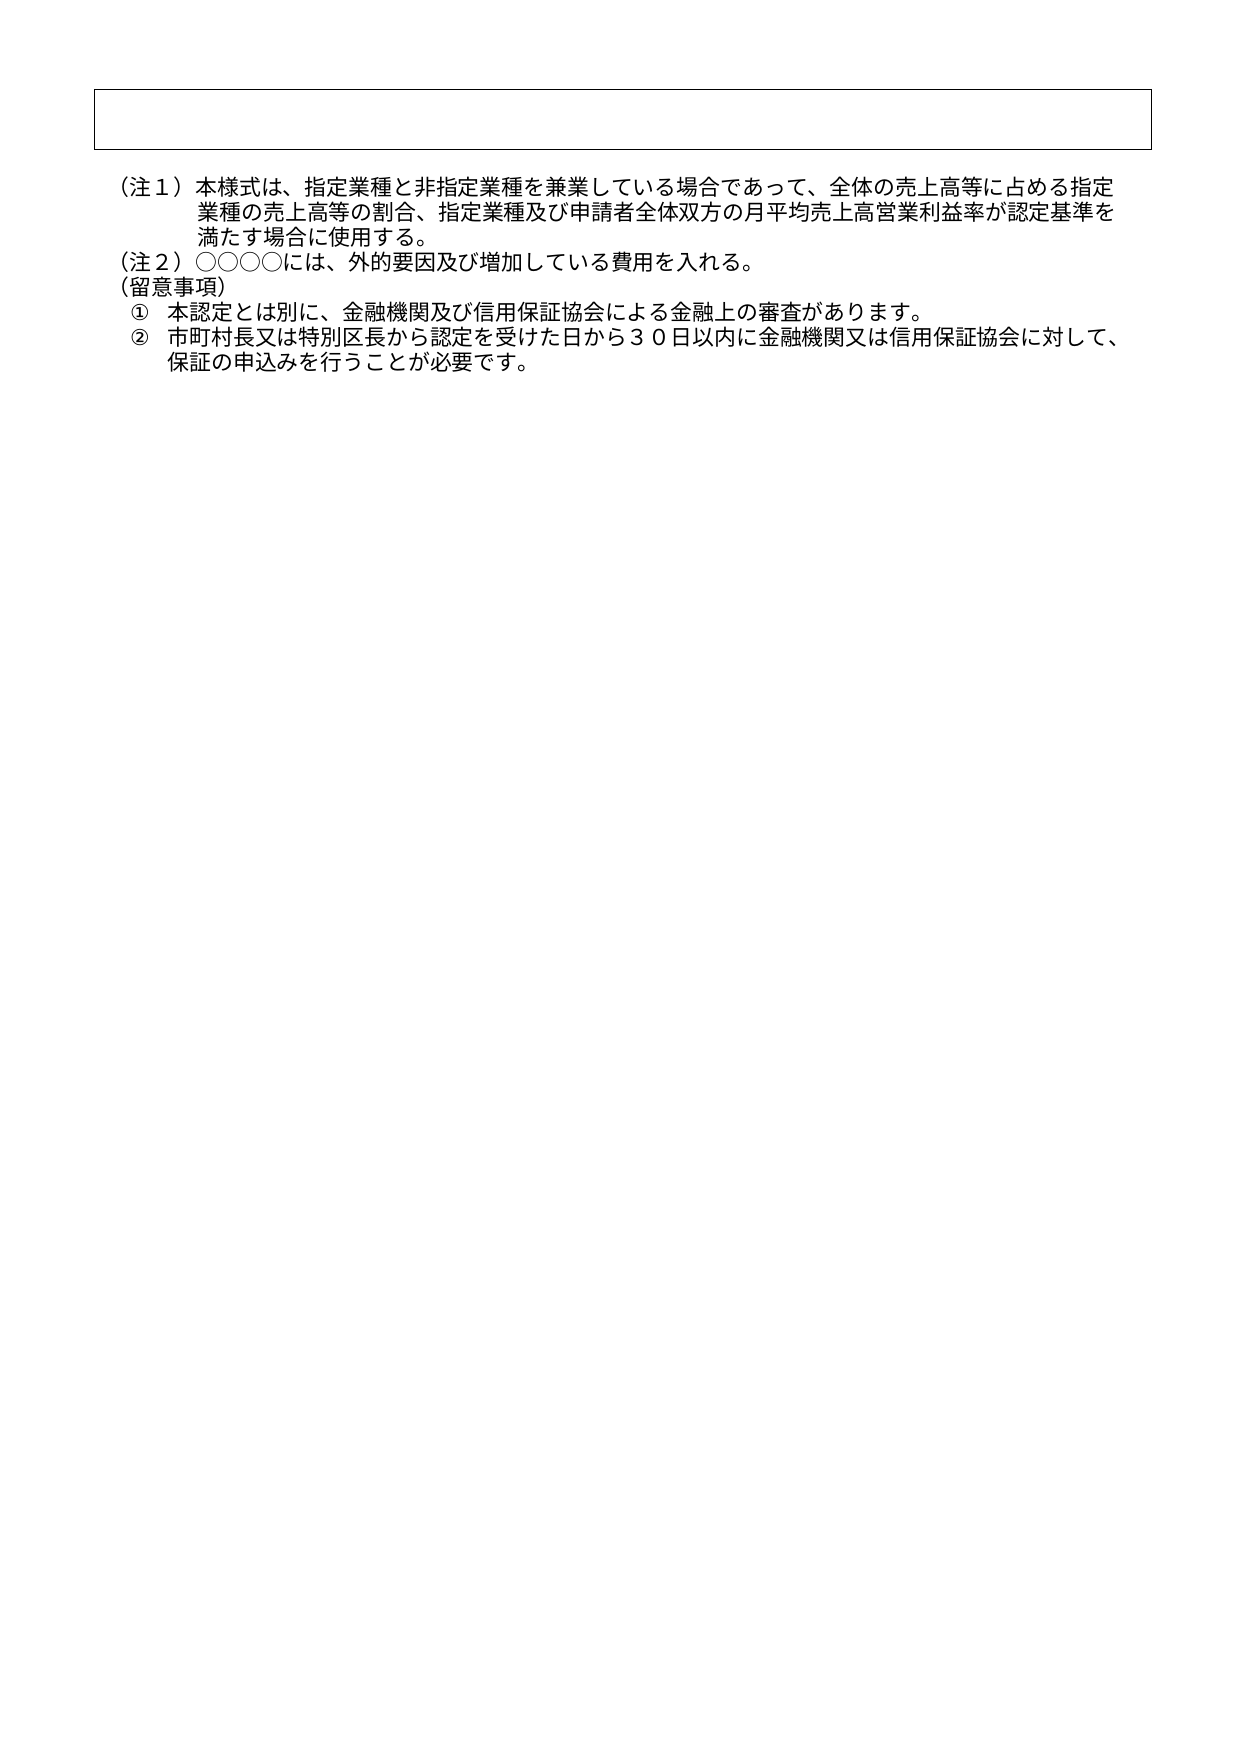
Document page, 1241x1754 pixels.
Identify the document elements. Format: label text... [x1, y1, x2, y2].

list 本認定とは別に、金融機関及び信用保証協会による金融上の審査があります。 [130, 300, 1122, 325]
text （注１）本様式は、指定業種と非指定業種を兼業している場合であって、全体の売上高等に占める指定業種の売上高等の割合、指定業種及び申請者全体双方の月平均売上高営業利益率が認定基準を満たす場合に使用する。 [108, 175, 1122, 250]
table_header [95, 90, 1151, 149]
text （留意事項） [108, 275, 1122, 300]
text （注２）○○○○には、外的要因及び増加している費用を入れる。 [108, 250, 1122, 275]
list 市町村長又は特別区長から認定を受けた日から３０日以内に金融機関又は信用保証協会に対して、保証の申込みを行うことが必要です。 [130, 325, 1122, 375]
